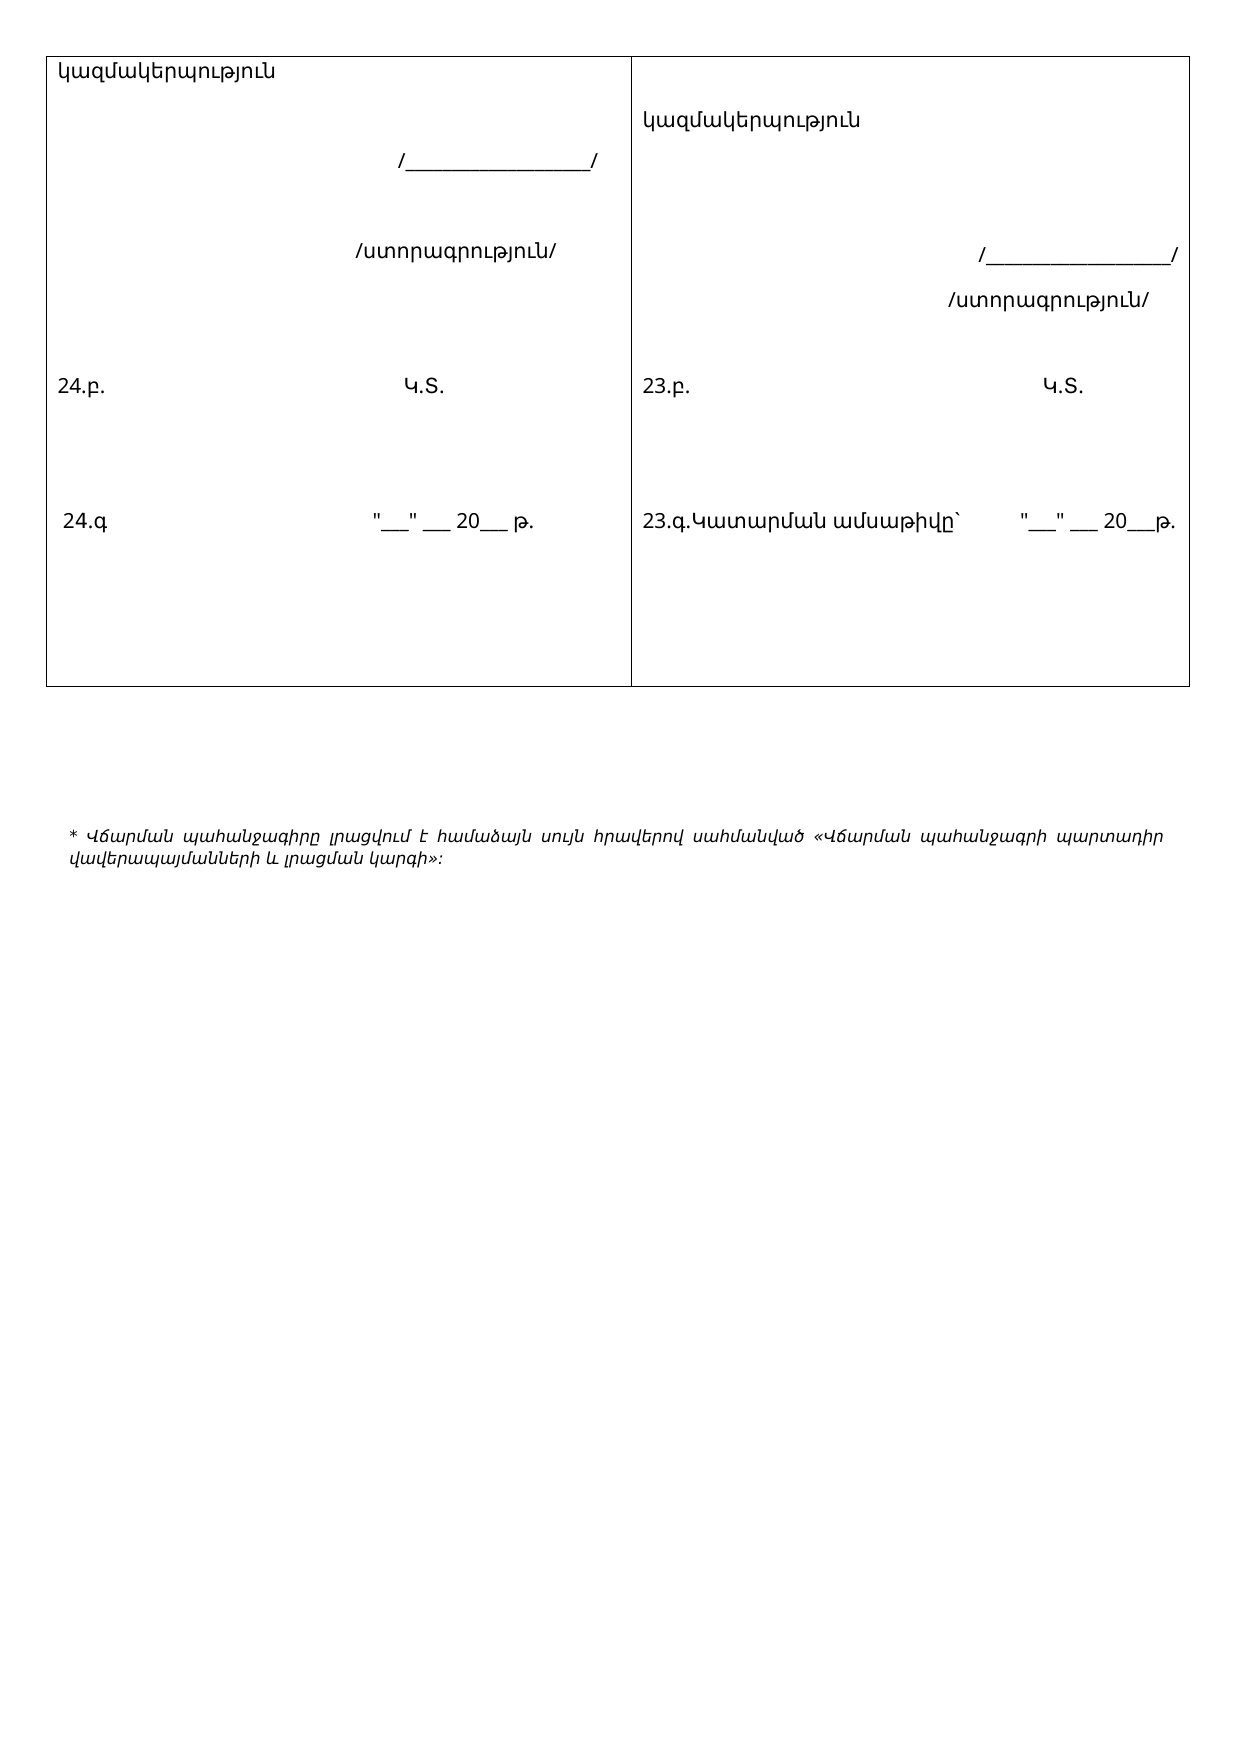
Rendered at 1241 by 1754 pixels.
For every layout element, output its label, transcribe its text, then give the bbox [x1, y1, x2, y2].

table_cell 24.բ. Կ.Տ. 24.գ "___" ___ 20___ թ. [47, 371, 631, 686]
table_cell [47, 57, 631, 371]
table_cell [632, 57, 1189, 371]
table_cell 23.բ. Կ.Տ. 23.գ.Կատարման ամսաթիվը` "___" ___ 20___թ. [632, 371, 1189, 686]
text * Վճարման պահանջագիրը լրացվում է համաձայն սույն հրավերով սահմանված «Վճարման պահանջագրի պարտադիր վավերապայմանների և լրացման կարգի»: [69, 827, 1167, 868]
